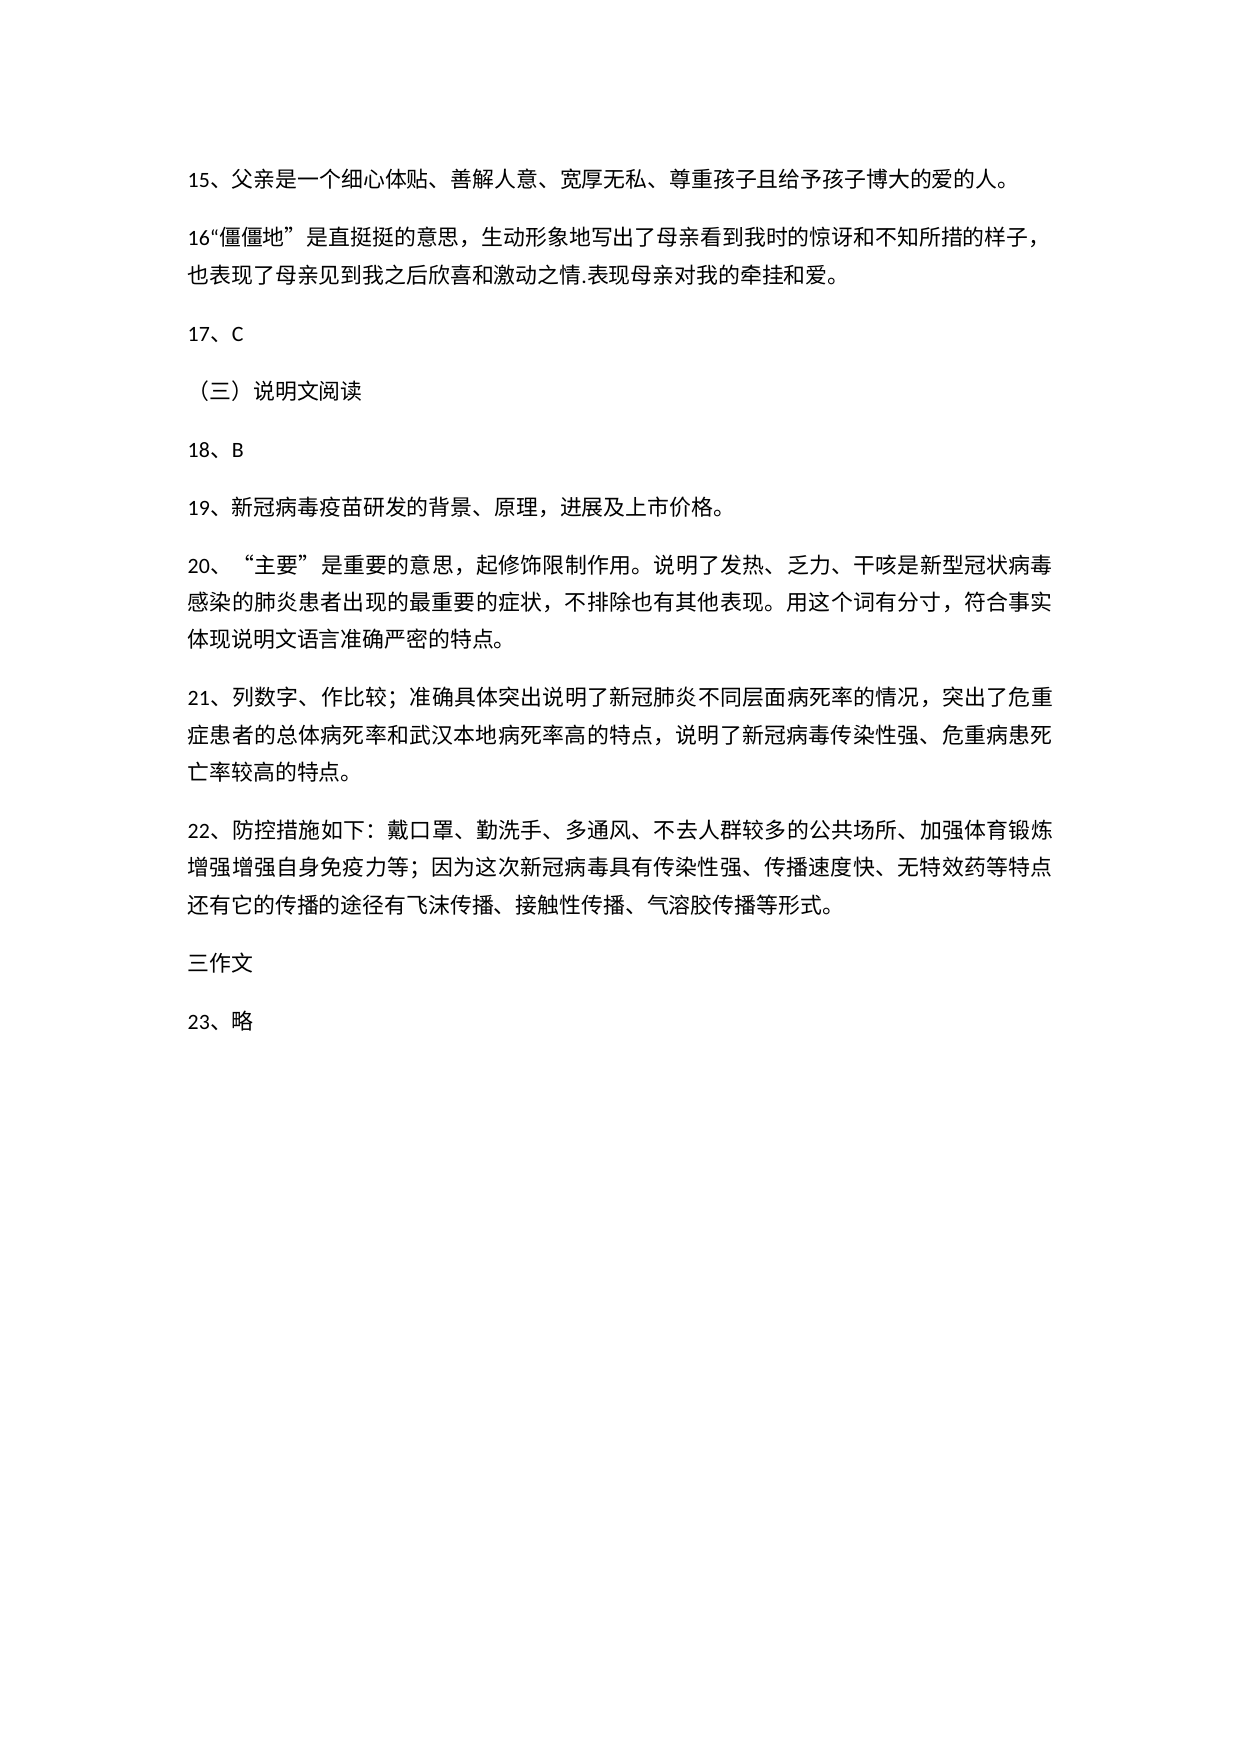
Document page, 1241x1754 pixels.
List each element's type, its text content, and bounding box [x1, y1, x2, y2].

text 17、C [187, 315, 1053, 348]
text 22、防控措施如下：戴口罩、勤洗手、多通风、不去人群较多的公共场所、加强体育锻炼增强增强自身免疫力等；因为这次新冠病毒具有传染性强、传播速度快、无特效药等特点；还有它的传播的途径有飞沫传播、接触性传播、气溶胶传播等形式。 [187, 813, 1053, 920]
text 18、B [187, 431, 1053, 464]
text 三作文 [187, 945, 1053, 978]
text 23、略 [187, 1003, 1053, 1036]
text （三）说明文阅读 [187, 373, 1053, 406]
text 15、父亲是一个细心体贴、善解人意、宽厚无私、尊重孩子且给予孩子博大的爱的人。 [187, 162, 1053, 194]
text 21、列数字、作比较；准确具体突出说明了新冠肺炎不同层面病死率的情况，突出了危重症患者的总体病死率和武汉本地病死率高的特点，说明了新冠病毒传染性强、危重病患死亡率较高的特点。 [187, 680, 1053, 787]
text 20、“主要”是重要的意思，起修饰限制作用。说明了发热、乏力、干咳是新型冠状病毒感染的肺炎患者出现的最重要的症状，不排除也有其他表现。用这个词有分寸，符合事实，体现说明文语言准确严密的特点。 [187, 547, 1053, 654]
text 19、新冠病毒疫苗研发的背景、原理，进展及上市价格。 [187, 489, 1053, 522]
text 16“僵僵地”是直挺挺的意思，生动形象地写出了母亲看到我时的惊讶和不知所措的样子，也表现了母亲见到我之后欣喜和激动之情.表现母亲对我的牵挂和爱。 [187, 220, 1053, 290]
